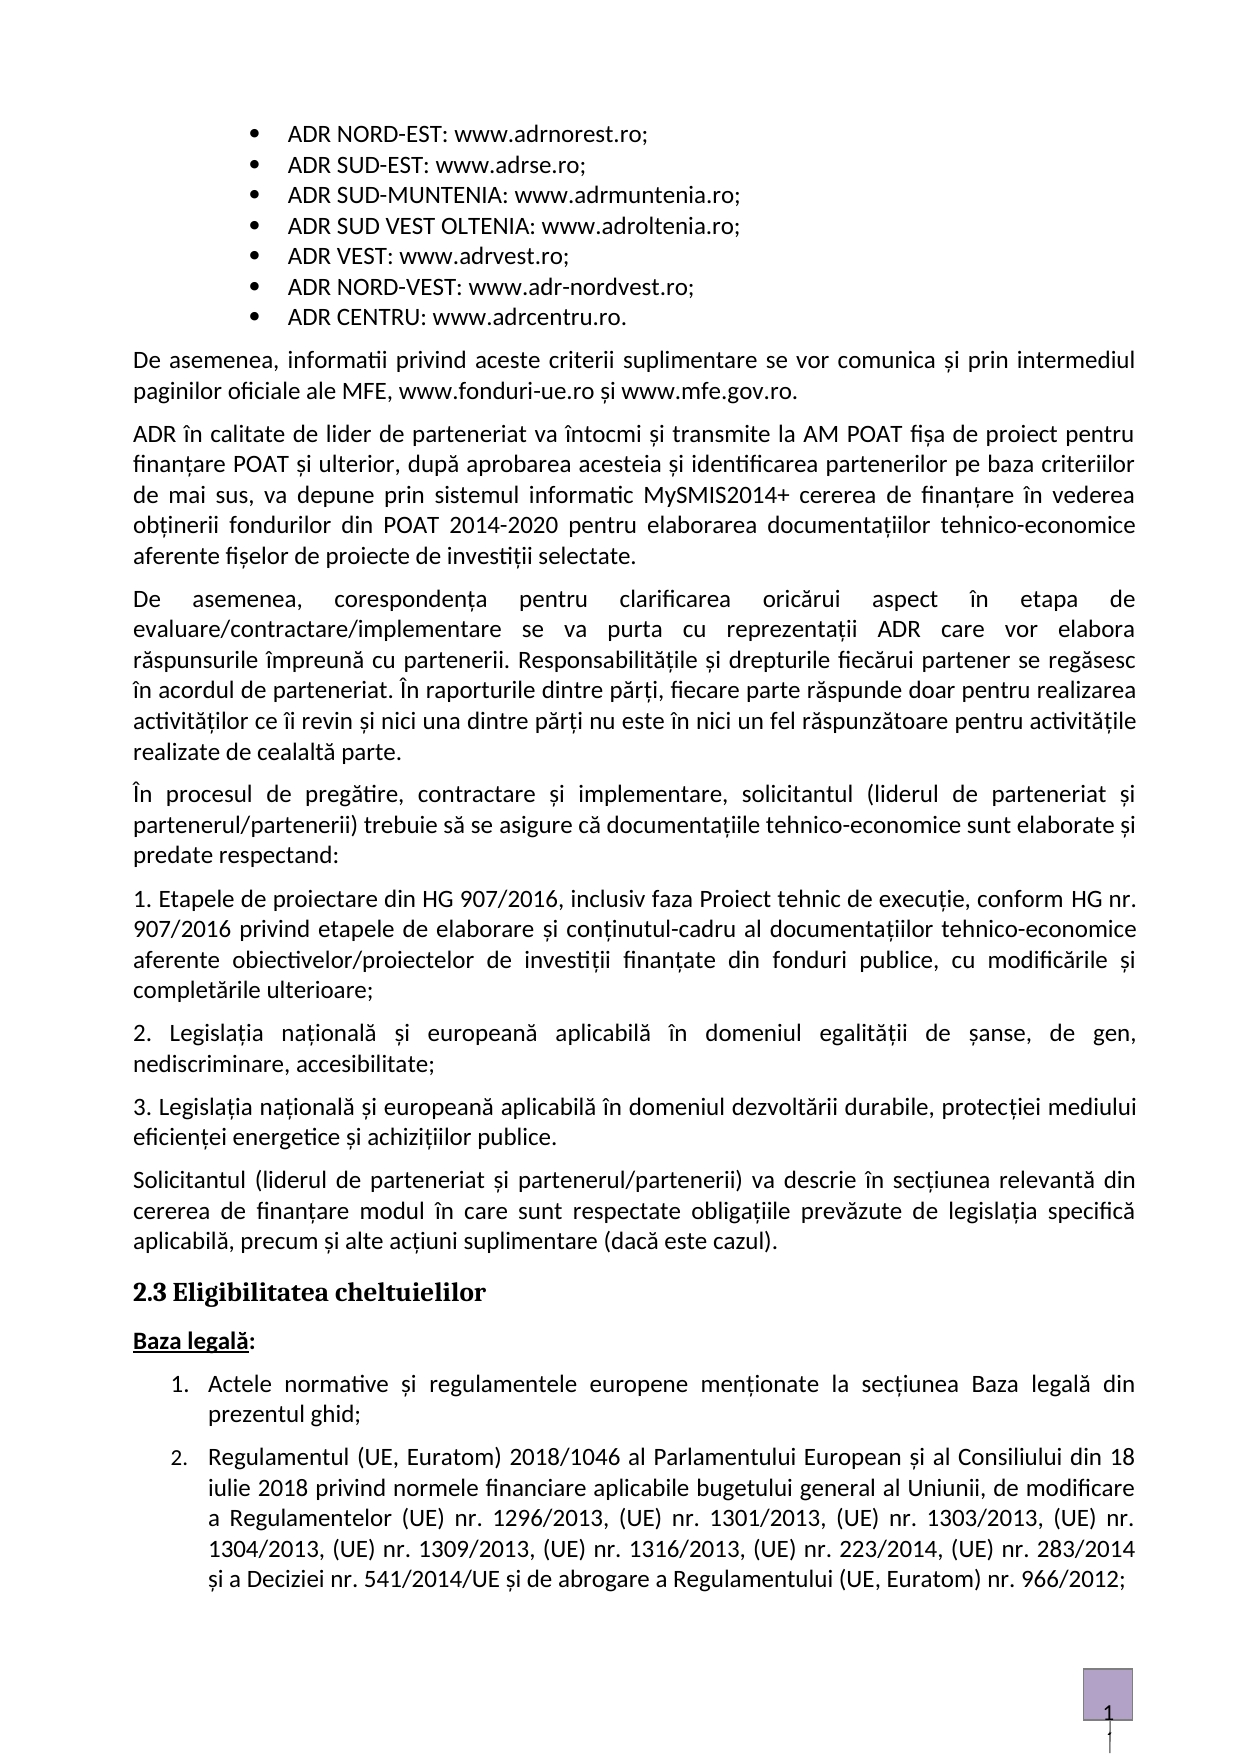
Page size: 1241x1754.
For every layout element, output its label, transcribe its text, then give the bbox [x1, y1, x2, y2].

text De asemenea, corespondența pentru clarificarea oricărui aspect în etapa de evaluare/contractare/implementare se va purta cu reprezentații ADR care vor elabora răspunsurile împreună cu partenerii. Responsabilitățile și drepturile fiecărui partener se regăsesc în acordul de parteneriat. În raporturile dintre părţi, fiecare parte răspunde doar pentru realizarea activităţilor ce îi revin şi nici una dintre părţi nu este în nici un fel răspunzătoare pentru activităţile realizate de cealaltă parte. [133, 583, 1137, 766]
text 1. Etapele de proiectare din HG 907/2016, inclusiv faza Proiect tehnic de execuție, conform HG nr. 907/2016 privind etapele de elaborare şi conţinutul-cadru al documentaţiilor tehnico-economice aferente obiectivelor/proiectelor de investiţii finanţate din fonduri publice, cu modificările și completările ulterioare; [133, 883, 1137, 1005]
list Regulamentul (UE, Euratom) 2018/1046 al Parlamentului European și al Consiliului din 18 iulie 2018 privind normele financiare aplicabile bugetului general al Uniunii, de modificare a Regulamentelor (UE) nr. 1296/2013, (UE) nr. 1301/2013, (UE) nr. 1303/2013, (UE) nr. 1304/2013, (UE) nr. 1309/2013, (UE) nr. 1316/2013, (UE) nr. 223/2014, (UE) nr. 283/2014 și a Deciziei nr. 541/2014/UE și de abrogare a Regulamentului (UE, Euratom) nr. 966/2012; [170, 1442, 1137, 1594]
list ADR CENTRU: www.adrcentru.ro. [250, 301, 1137, 332]
list ADR NORD-VEST: www.adr-nordvest.ro; [250, 271, 1137, 301]
text ADR în calitate de lider de parteneriat va întocmi și transmite la AM POAT fișa de proiect pentru finanțare POAT și ulterior, după aprobarea acesteia și identificarea partenerilor pe baza criteriilor de mai sus, va depune prin sistemul informatic MySMIS2014+ cererea de finanțare în vederea obținerii fondurilor din POAT 2014-2020 pentru elaborarea documentațiilor tehnico-economice aferente fișelor de proiecte de investiții selectate. [133, 418, 1137, 571]
subtitle 2.3 Eligibilitatea cheltuielilor [133, 1277, 1137, 1308]
text 2. Legislaţia naţională şi europeană aplicabilă în domeniul egalităţii de şanse, de gen, nediscriminare, accesibilitate; [133, 1017, 1137, 1078]
text 3. Legislaţia naţională şi europeană aplicabilă în domeniul dezvoltării durabile, protecţiei mediului eficienţei energetice și achizițiilor publice. [133, 1091, 1137, 1152]
text De asemenea, informatii privind aceste criterii suplimentare se vor comunica și prin intermediul paginilor oficiale ale MFE, www.fonduri-ue.ro și www.mfe.gov.ro. [133, 344, 1137, 405]
list ADR SUD-MUNTENIA: www.adrmuntenia.ro; [250, 179, 1137, 210]
list ADR VEST: www.adrvest.ro; [250, 240, 1137, 271]
text În procesul de pregătire, contractare și implementare, solicitantul (liderul de parteneriat și partenerul/partenerii) trebuie să se asigure că documentațiile tehnico-economice sunt elaborate și predate respectand: [133, 779, 1137, 870]
text Baza legală: [133, 1325, 1137, 1356]
list ADR SUD VEST OLTENIA: www.adroltenia.ro; [250, 210, 1137, 240]
text Solicitantul (liderul de parteneriat și partenerul/partenerii) va descrie în secțiunea relevantă din cererea de finanțare modul în care sunt respectate obligațiile prevăzute de legislația specifică aplicabilă, precum și alte acțiuni suplimentare (dacă este cazul). [133, 1164, 1137, 1256]
list ADR NORD-EST: www.adrnorest.ro; [250, 118, 1137, 149]
list ADR SUD-EST: www.adrse.ro; [250, 149, 1137, 179]
list Actele normative și regulamentele europene menționate la secțiunea Baza legală din prezentul ghid; [170, 1368, 1137, 1429]
